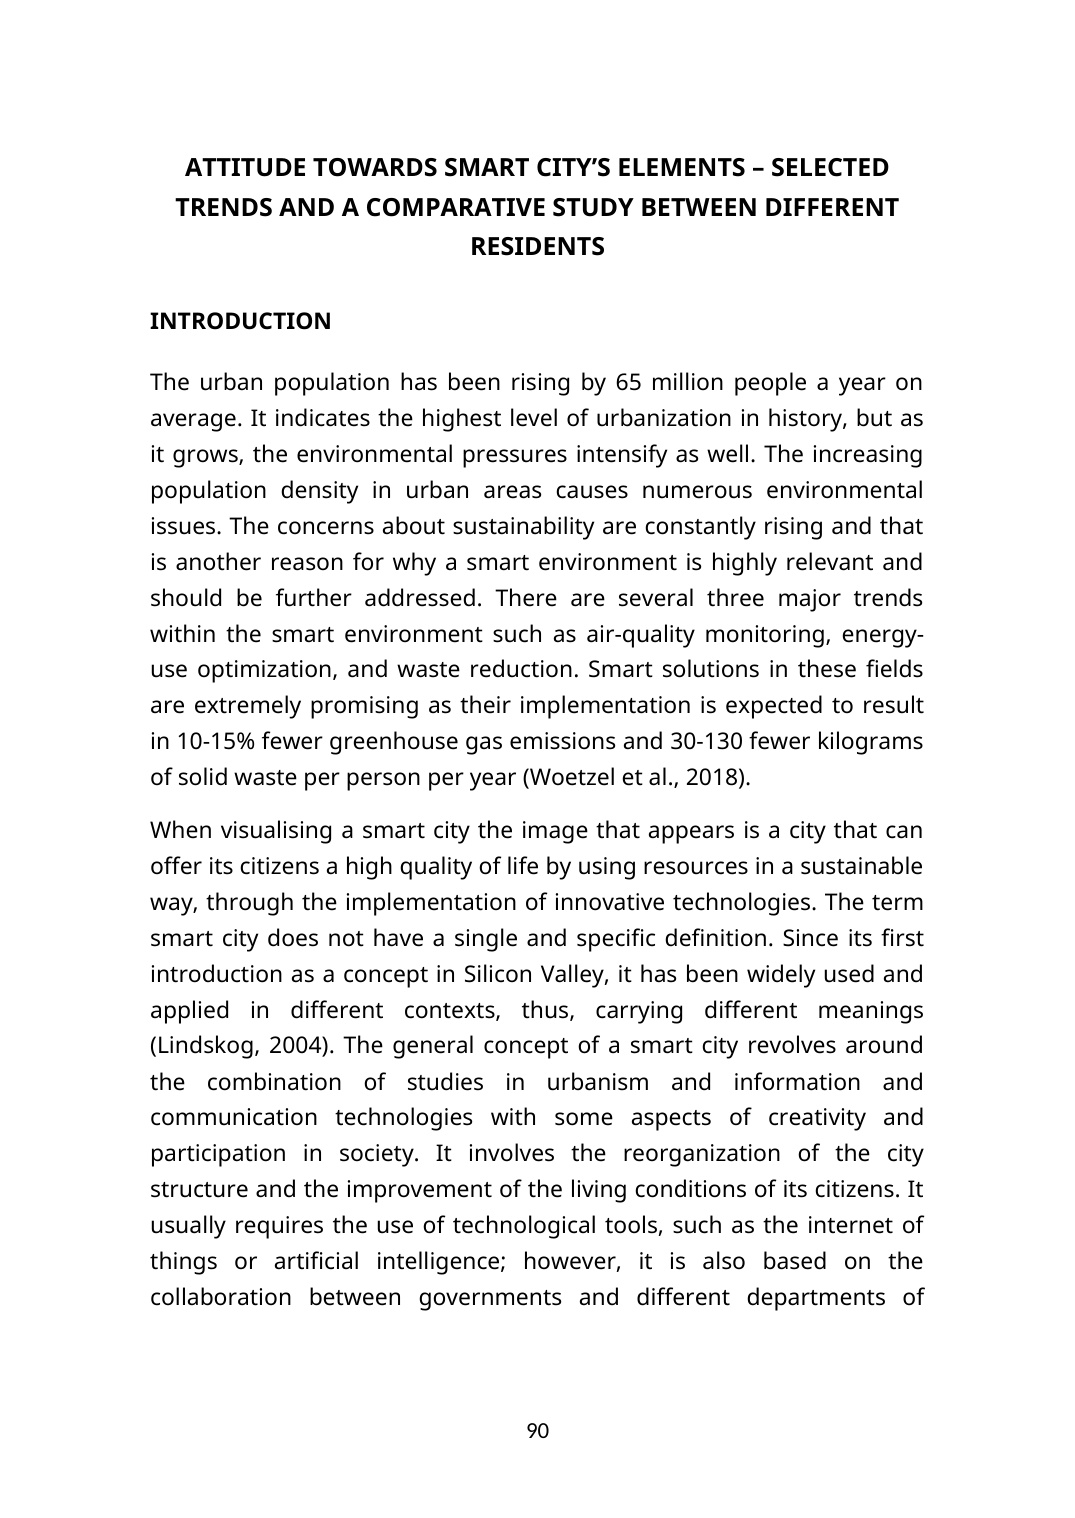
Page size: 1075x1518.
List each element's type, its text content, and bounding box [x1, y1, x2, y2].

text INTRODUCTION [150, 305, 925, 336]
text ATTITUDE TOWARDS SMART CITY’S ELEMENTS – SELECTED TRENDS AND A COMPARATIVE STUDY BETWEEN DIFFERENT RESIDENTS [150, 150, 925, 262]
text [150, 814, 925, 1312]
text The urban population has been rising by 65 million people a year on average. It indicates the highest level of urbanization in history, but as it grows, the environmental pressures intensify as well. The increasing population density in urban areas causes numerous environmental issues. The concerns about sustainability are constantly rising and that is another reason for why a smart environment is highly relevant and should be further addressed. There are several three major trends within the smart environment such as air-quality monitoring, energy-use optimization, and waste reduction. Smart solutions in these fields are extremely promising as their implementation is expected to result in 10-15% fewer greenhouse gas emissions and 30-130 fewer kilograms of solid waste per person per year (Woetzel et al., 2018). [150, 366, 925, 792]
